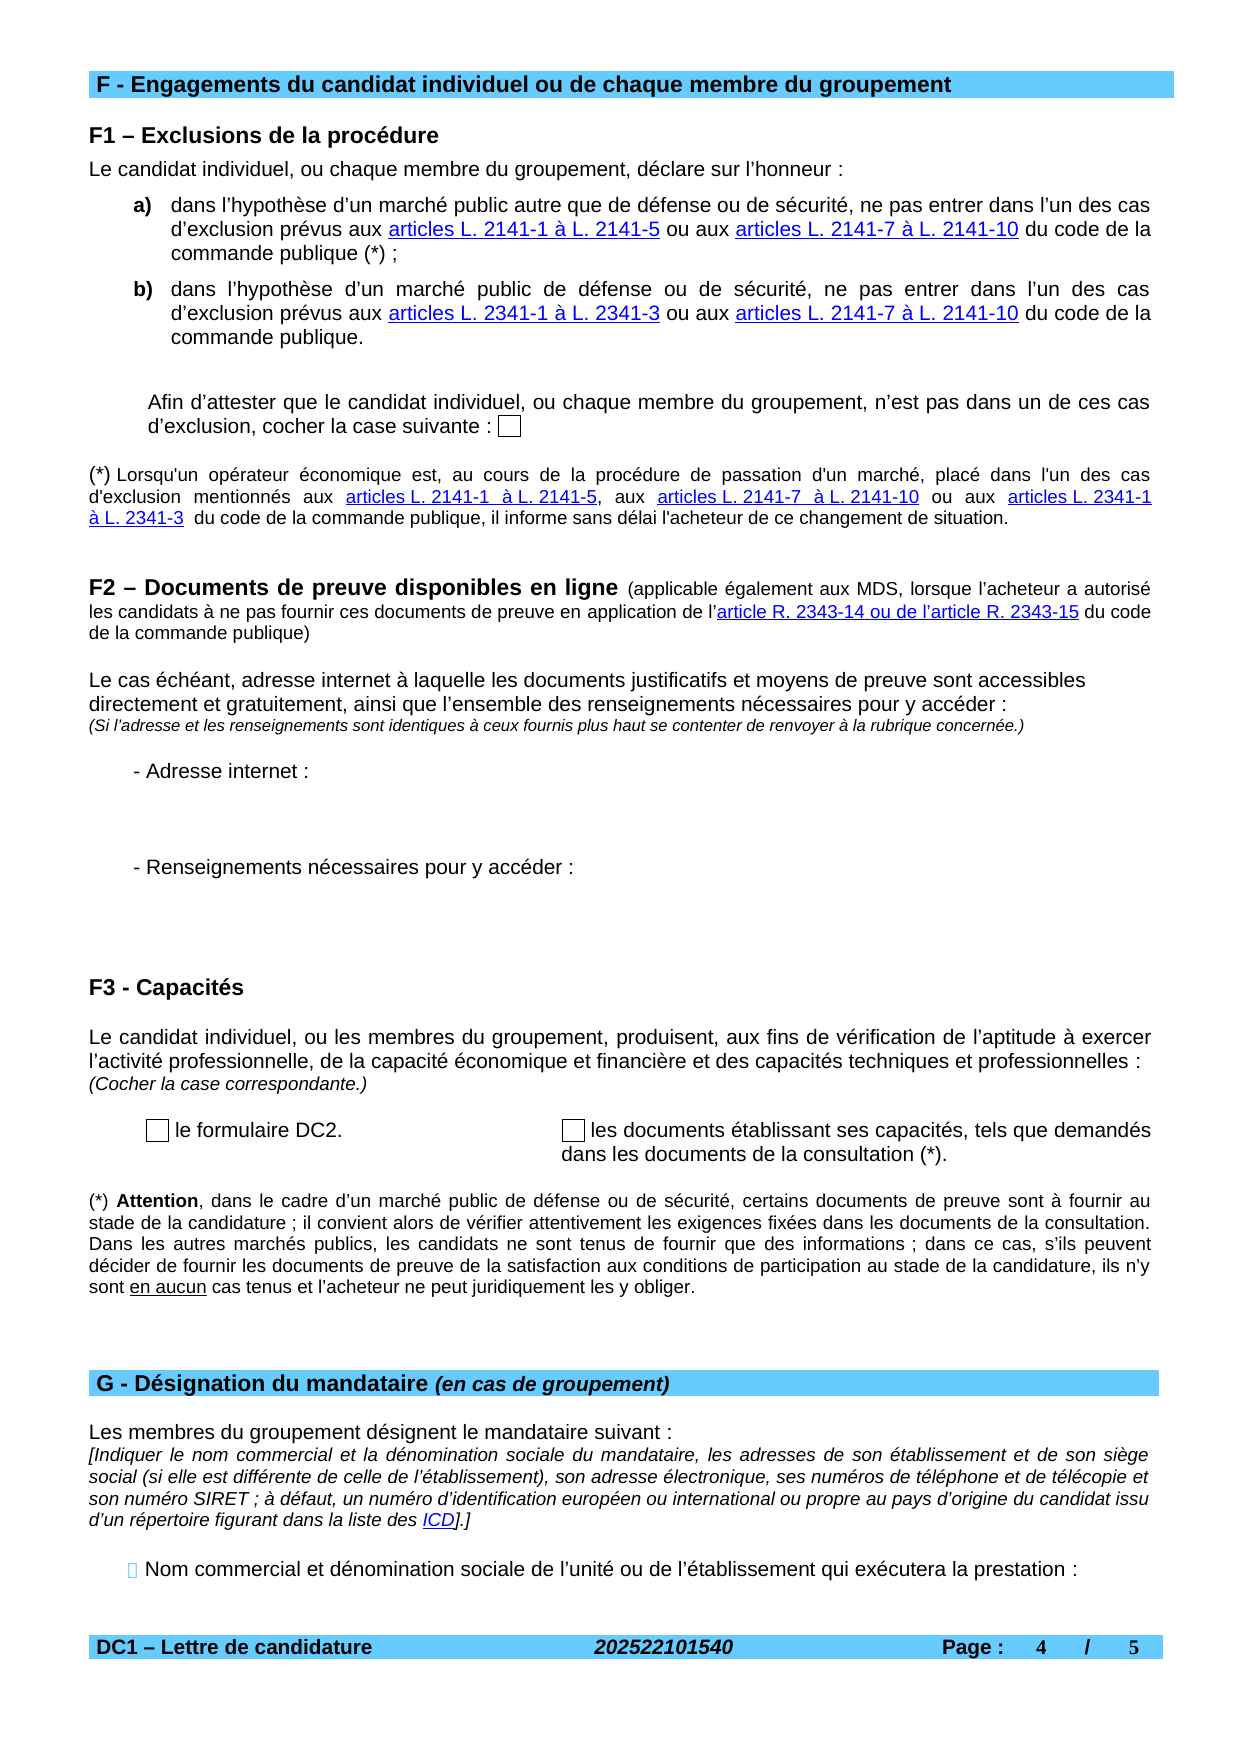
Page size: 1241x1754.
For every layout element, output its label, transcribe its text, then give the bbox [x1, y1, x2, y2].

text Les membres du groupement désignent le mandataire suivant : [89, 1420, 1152, 1444]
text [Indiquer le nom commercial et la dénomination sociale du mandataire, les adresses de son établissement et de son siège social (si elle est différente de celle de l’établissement), son adresse électronique, ses numéros de téléphone et de télécopie et son numéro SIRET ; à défaut, un numéro d’identification européen ou international ou propre au pays d’origine du candidat issu d’un répertoire figurant dans la liste des ICD].] [89, 1444, 1152, 1530]
table_header F - Engagements du candidat individuel ou de chaque membre du groupement [89, 71, 1174, 98]
text Le cas échéant, adresse internet à laquelle les documents justificatifs et moyens de preuve sont accessibles directement et gratuitement, ainsi que l’ensemble des renseignements nécessaires pour y accéder : [89, 668, 1152, 716]
table_header G - Désignation du mandataire (en cas de groupement) [89, 1370, 1159, 1396]
text F1 – Exclusions de la procédure [89, 122, 1152, 148]
text le formulaire DC2. les documents établissant ses capacités, tels que demandés dans les documents de la consultation (*). [146, 1118, 1152, 1166]
list dans l’hypothèse d’un marché public de défense ou de sécurité, ne pas entrer dans l’un des cas d’exclusion prévus aux articles L. 2341-1 à L. 2341-3 ou aux articles L. 2141-7 à L. 2141-10 du code de la commande publique. [133, 277, 1152, 349]
text F3 - Capacités [89, 974, 1152, 1001]
text  Nom commercial et dénomination sociale de l’unité ou de l’établissement qui exécutera la prestation : [126, 1554, 1152, 1584]
text (Cocher la case correspondante.) [89, 1072, 1152, 1094]
text (Si l’adresse et les renseignements sont identiques à ceux fournis plus haut se contenter de renvoyer à la rubrique concernée.) [89, 716, 1152, 735]
list dans l’hypothèse d’un marché public autre que de défense ou de sécurité, ne pas entrer dans l’un des cas d’exclusion prévus aux articles L. 2141-1 à L. 2141-5 ou aux articles L. 2141-7 à L. 2141-10 du code de la commande publique (*) ; [133, 193, 1152, 265]
text Le candidat individuel, ou les membres du groupement, produisent, aux fins de vérification de l’aptitude à exercer l’activité professionnelle, de la capacité économique et financière et des capacités techniques et professionnelles : [89, 1024, 1152, 1072]
text Le candidat individuel, ou chaque membre du groupement, déclare sur l’honneur : [89, 156, 1152, 180]
text - Adresse internet : [133, 759, 1152, 783]
text (*) Lorsqu'un opérateur économique est, au cours de la procédure de passation d'un marché, placé dans l'un des cas d'exclusion mentionnés aux articles L. 2141-1 à L. 2141-5, aux articles L. 2141-7 à L. 2141-10 ou aux articles L. 2341-1 à L. 2341-3 du code de la commande publique, il informe sans délai l'acheteur de ce changement de situation. [89, 462, 1152, 529]
text - Renseignements nécessaires pour y accéder : [133, 854, 1152, 878]
text F2 – Documents de preuve disponibles en ligne (applicable également aux MDS, lorsque l’acheteur a autorisé les candidats à ne pas fournir ces documents de preuve en application de l’article R. 2343-14 ou de l’article R. 2343-15 du code de la commande publique) [89, 574, 1152, 644]
text Afin d’attester que le candidat individuel, ou chaque membre du groupement, n’est pas dans un de ces cas d’exclusion, cocher la case suivante : [148, 390, 1152, 438]
text (*) Attention, dans le cadre d’un marché public de défense ou de sécurité, certains documents de preuve sont à fournir au stade de la candidature ; il convient alors de vérifier attentivement les exigences fixées dans les documents de la consultation. Dans les autres marchés publics, les candidats ne sont tenus de fournir que des informations ; dans ce cas, s’ils peuvent décider de fournir les documents de preuve de la satisfaction aux conditions de participation au stade de la candidature, ils n’y sont en aucun cas tenus et l’acheteur ne peut juridiquement les y obliger. [89, 1190, 1152, 1298]
